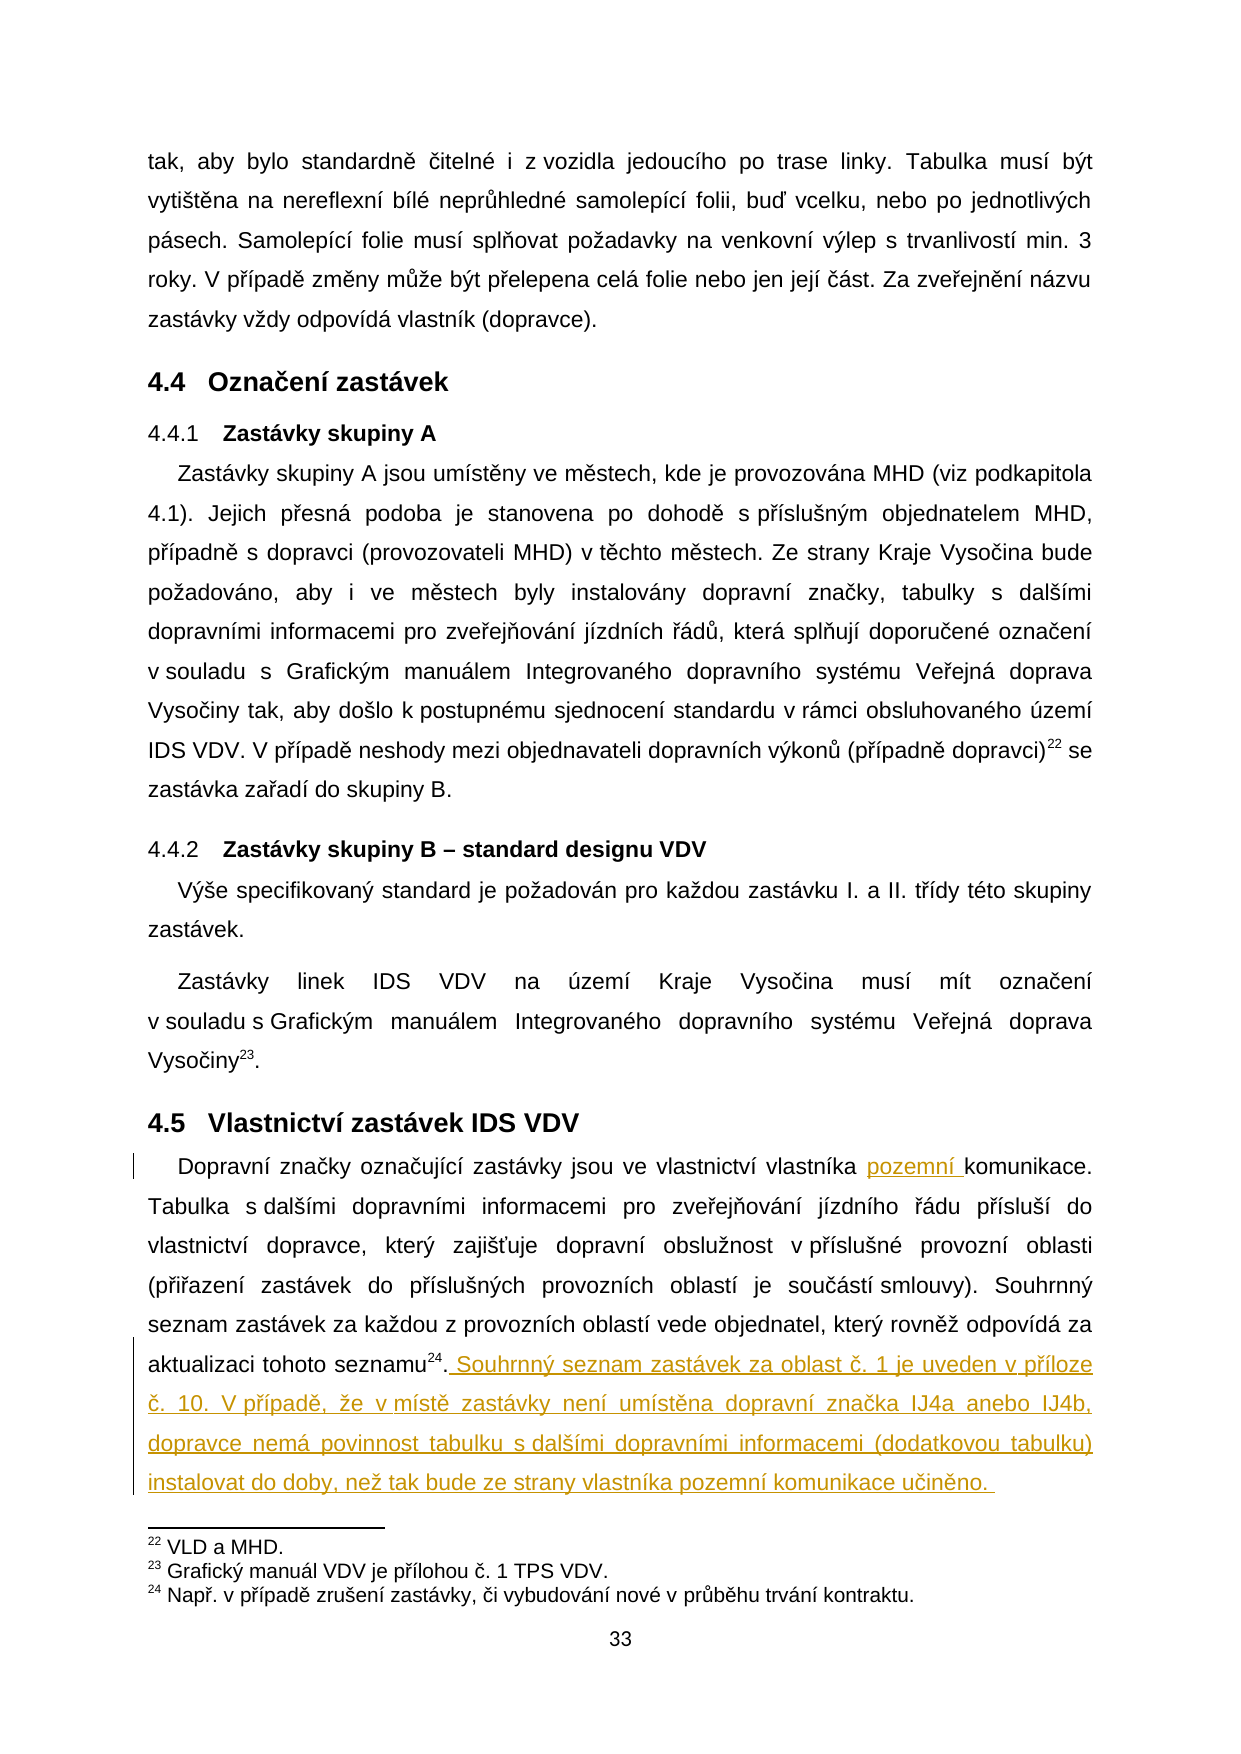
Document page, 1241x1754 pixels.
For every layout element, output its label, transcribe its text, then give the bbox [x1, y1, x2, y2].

text Výše specifikovaný standard je požadován pro každou zastávku I. a II. třídy této skupiny zastávek. [148, 877, 1093, 943]
subtitle Vlastnictví zastávek IDS VDV [148, 1107, 1093, 1139]
text Zastávky linek IDS VDV na území Kraje Vysočina musí mít označení v souladu s Grafickým manuálem Integrovaného dopravního systému Veřejná doprava Vysočiny. [148, 968, 1093, 1073]
text Zastávky skupiny A jsou umístěny ve městech, kde je provozována MHD (viz podkapitola 4.1). Jejich přesná podoba je stanovena po dohodě s příslušným objednatelem MHD, případně s dopravci (provozovateli MHD) v těchto městech. Ze strany Kraje Vysočina bude požadováno, aby i ve městech byly instalovány dopravní značky, tabulky s dalšími dopravními informacemi pro zveřejňování jízdních řádů, která splňují doporučené označení v souladu s Grafickým manuálem Integrovaného dopravního systému Veřejná doprava Vysočiny tak, aby došlo k postupnému sjednocení standardu v rámci obsluhovaného území IDS VDV. V případě neshody mezi objednavateli dopravních výkonů (případně dopravci) se zastávka zařadí do skupiny B. [148, 460, 1093, 802]
text Dopravní značky označující zastávky jsou ve vlastnictví vlastníka komunikace. Tabulka s dalšími dopravními informacemi pro zveřejňování jízdního řádu přísluší do vlastnictví dopravce, který zajišťuje dopravní obslužnost v příslušné provozní oblasti (přiřazení zastávek do příslušných provozních oblastí je součástí smlouvy). Souhrnný seznam zastávek za každou z provozních oblastí vede objednatel, který rovněž odpovídá za aktualizaci tohoto seznamu. [148, 1454, 1093, 1495]
text Dopravní značky označující zastávky jsou ve vlastnictví vlastníka komunikace. Tabulka s dalšími dopravními informacemi pro zveřejňování jízdního řádu přísluší do vlastnictví dopravce, který zajišťuje dopravní obslužnost v příslušné provozní oblasti (přiřazení zastávek do příslušných provozních oblastí je součástí smlouvy). Souhrnný seznam zastávek za každou z provozních oblastí vede objednatel, který rovněž odpovídá za aktualizaci tohoto seznamu. [148, 1153, 1093, 1452]
subtitle Zastávky skupiny B – standard designu VDV [148, 836, 1093, 863]
subtitle Označení zastávek [148, 366, 1093, 397]
subtitle Zastávky skupiny A [148, 420, 1093, 446]
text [148, 148, 1093, 332]
